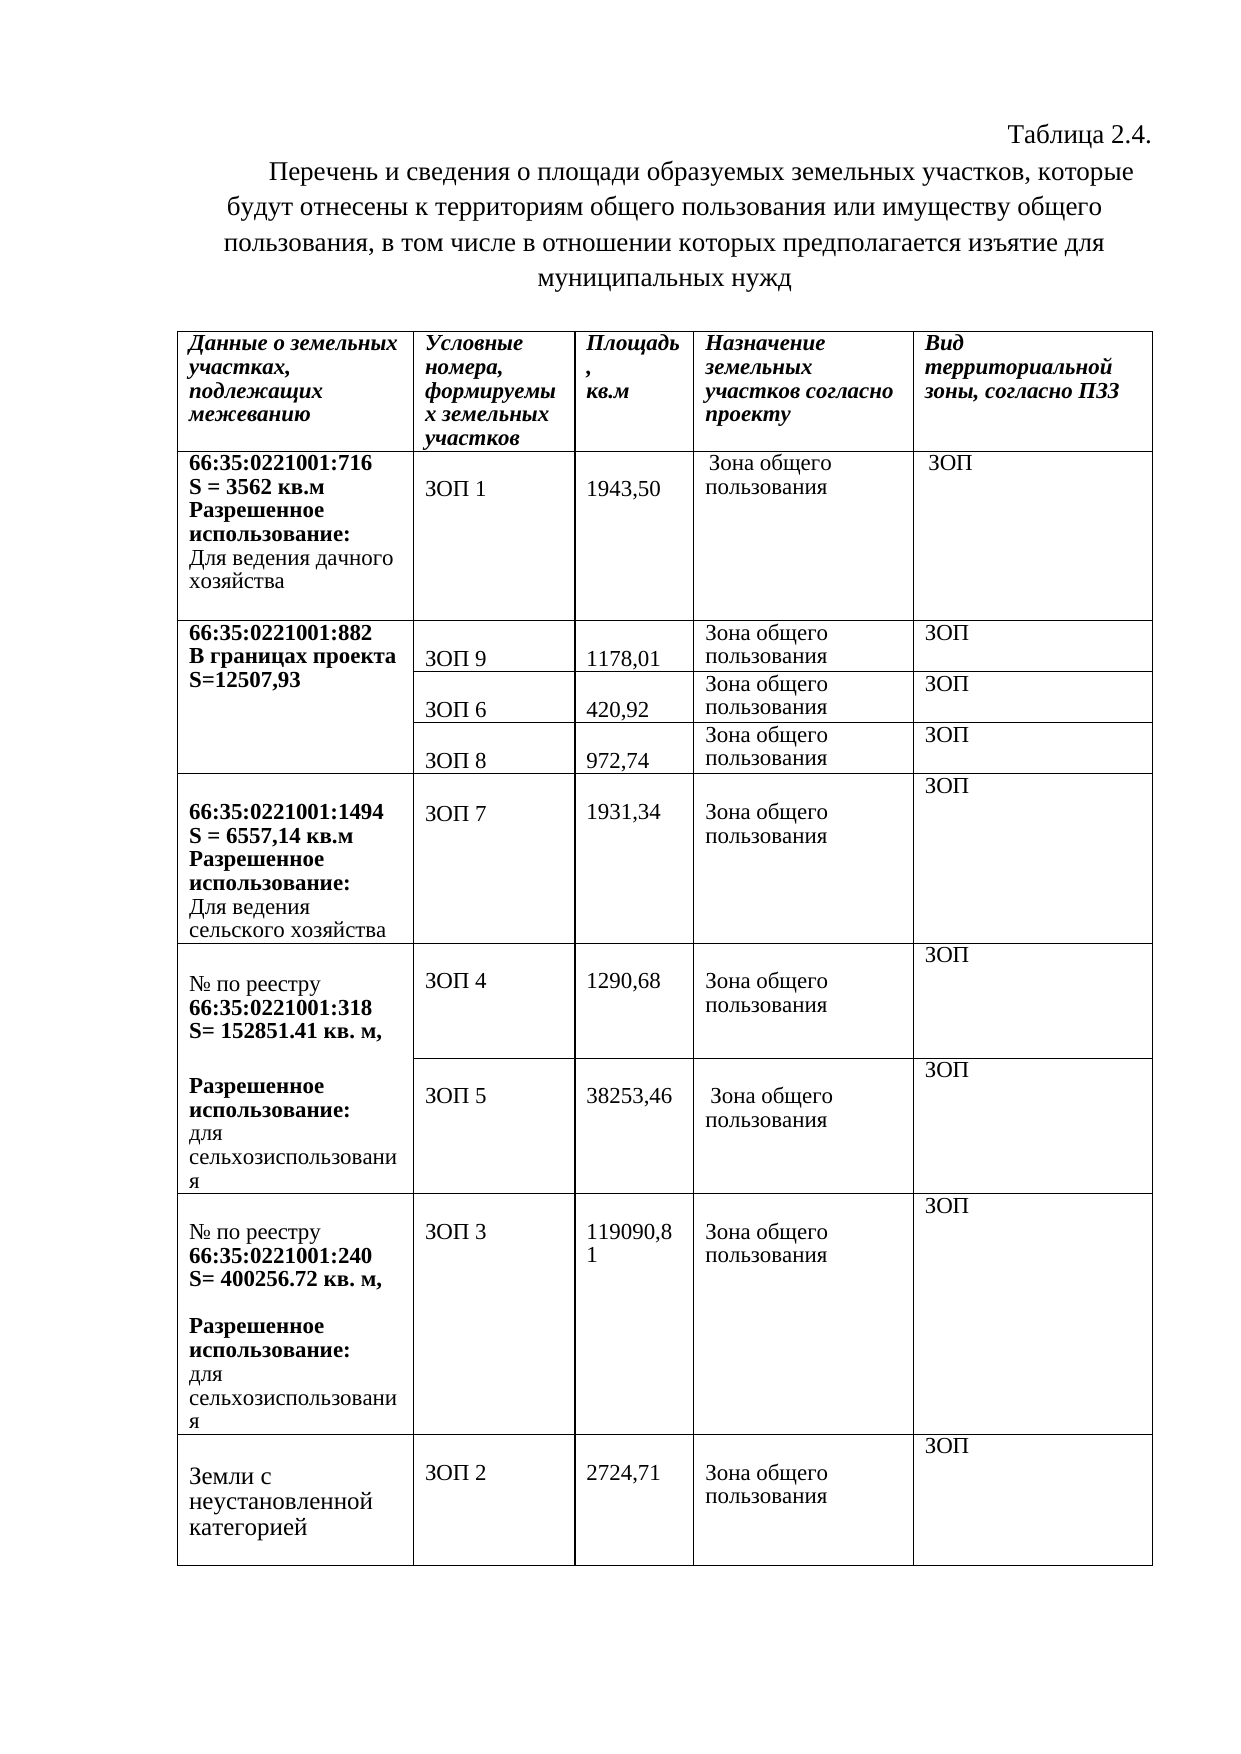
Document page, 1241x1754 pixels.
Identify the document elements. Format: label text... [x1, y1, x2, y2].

table_cell ЗОП 1 [414, 452, 574, 620]
table_cell ЗОП [914, 452, 1152, 620]
table_header Вид территориальной зоны, согласно ПЗЗ [914, 332, 1152, 451]
table_cell ЗОП [914, 1194, 1152, 1434]
table_cell Зона общего пользования [694, 774, 913, 943]
table_cell Зона общего пользования [694, 1059, 913, 1193]
table_cell Зона общего пользования [694, 621, 913, 671]
table_cell Земли с неустановленной категорией [178, 1435, 413, 1565]
table_cell 1931,34 [576, 774, 693, 943]
table_cell № по реестру 66:35:0221001:318 S= 152851.41 кв. м, Разрешенное использование: для сельхозиспользования [178, 944, 413, 1193]
table_cell Зона общего пользования [694, 672, 913, 722]
table_cell ЗОП [914, 723, 1152, 773]
table_cell Зона общего пользования [694, 723, 913, 773]
table_cell ЗОП [914, 944, 1152, 1058]
text Таблица 2.4. [177, 118, 1152, 149]
table_cell 972,74 [576, 723, 693, 773]
table_cell Зона общего пользования [694, 944, 913, 1058]
table_cell ЗОП [914, 1435, 1152, 1565]
table_cell 420,92 [576, 672, 693, 722]
table_cell № по реестру 66:35:0221001:240 S= 400256.72 кв. м, Разрешенное использование: для сельхозиспользования [178, 1194, 413, 1434]
table_cell ЗОП [914, 1059, 1152, 1193]
table_cell 1943,50 [576, 452, 693, 620]
table_cell ЗОП 4 [414, 944, 574, 1058]
table_cell ЗОП 5 [414, 1059, 574, 1193]
table_cell ЗОП [914, 774, 1152, 943]
table_cell 38253,46 [576, 1059, 693, 1193]
table_header Условные номера, формируемых земельных участков [414, 332, 574, 451]
table_header Данные о земельных участках, подлежащих межеванию [178, 332, 413, 451]
table_cell 66:35:0221001:1494 S = 6557,14 кв.м Разрешенное использование: Для ведения сельского хозяйства [178, 774, 413, 943]
table_cell 66:35:0221001:716 S = 3562 кв.м Разрешенное использование: Для ведения дачного хозяйства [178, 452, 413, 620]
table_cell ЗОП 3 [414, 1194, 574, 1434]
table_cell ЗОП [914, 672, 1152, 722]
table_cell ЗОП 2 [414, 1435, 574, 1565]
table_cell ЗОП 8 [414, 723, 574, 773]
table_cell ЗОП 9 [414, 621, 574, 671]
table_cell Зона общего пользования [694, 1435, 913, 1565]
table_cell ЗОП [914, 621, 1152, 671]
table_cell 1290,68 [576, 944, 693, 1058]
table_header Площадь, кв.м [576, 332, 693, 451]
table_cell 119090,81 [576, 1194, 693, 1434]
table_cell Зона общего пользования [694, 1194, 913, 1434]
table_cell ЗОП 6 [414, 672, 574, 722]
table_cell 1178,01 [576, 621, 693, 671]
table_header Назначение земельных участков согласно проекту [694, 332, 913, 451]
table_cell 2724,71 [576, 1435, 693, 1565]
table_cell 66:35:0221001:882 В границах проекта S=12507,93 [178, 621, 413, 773]
table_cell ЗОП 7 [414, 774, 574, 943]
text Перечень и сведения о площади образуемых земельных участков, которые будут отнесены к территориям общего пользования или имуществу общего пользования, в том числе в отношении которых предполагается изъятие для муниципальных нужд [177, 155, 1152, 292]
table_cell Зона общего пользования [694, 452, 913, 620]
